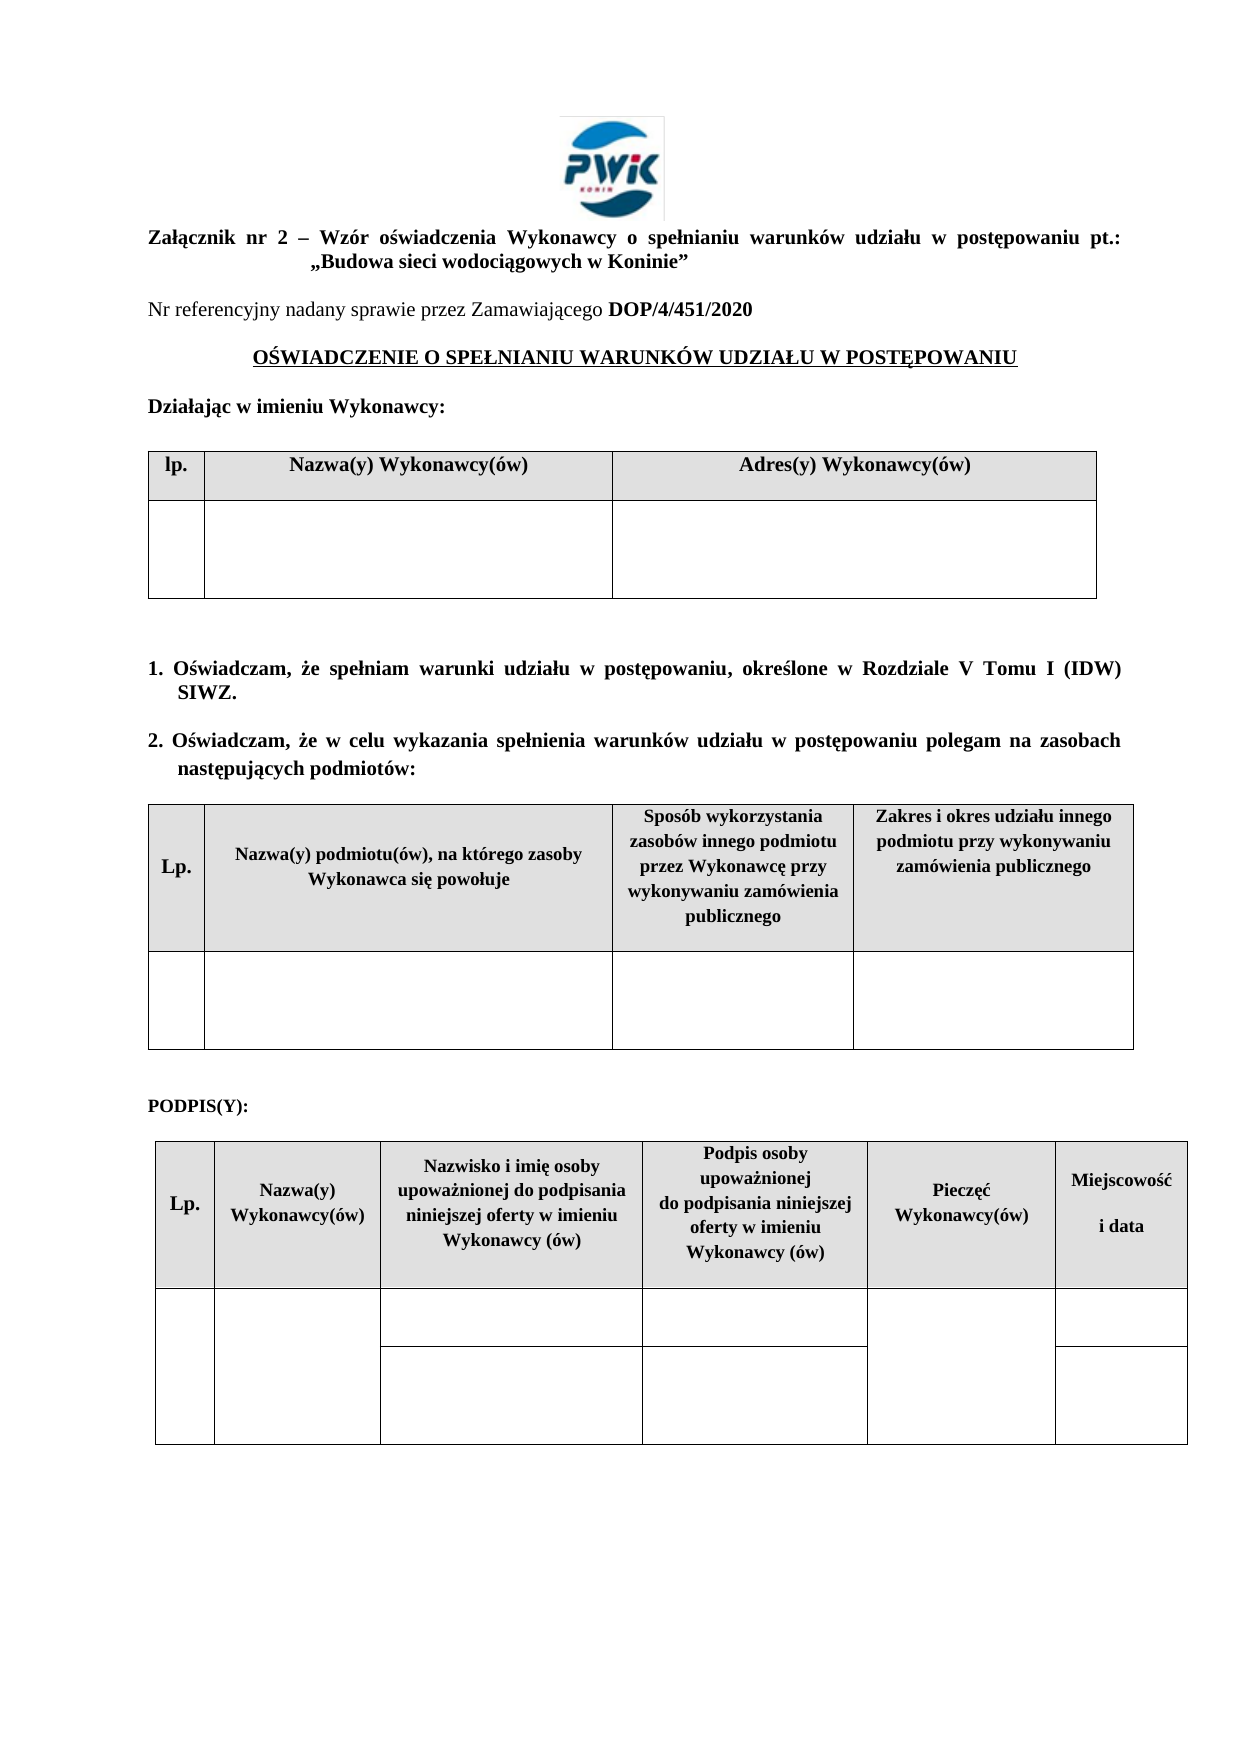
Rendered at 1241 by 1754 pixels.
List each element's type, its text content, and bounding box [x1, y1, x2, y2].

text Nr referencyjny nadany sprawie przez Zamawiającego DOP/4/451/2020 [148, 297, 1122, 321]
table_cell [149, 501, 204, 598]
text PODPIS(Y): [148, 1095, 1122, 1117]
table_header Podpis osoby upoważnionej do podpisania niniejszej oferty w imieniu Wykonawcy (ów) [643, 1142, 867, 1287]
table_cell [1056, 1289, 1187, 1346]
table_cell [613, 501, 1096, 598]
text Działając w imieniu Wykonawcy: [148, 394, 1122, 418]
table_header Nazwa(y) Wykonawcy(ów) [205, 452, 612, 500]
table_header Lp. [156, 1142, 214, 1287]
table_cell [613, 952, 853, 1049]
table_header Nazwa(y) podmiotu(ów), na którego zasoby Wykonawca się powołuje [205, 805, 612, 951]
table_cell [1056, 1347, 1187, 1443]
table_header Zakres i okres udziału innego podmiotu przy wykonywaniu zamówienia publicznego [854, 805, 1133, 951]
table_cell [205, 952, 612, 1049]
table_header Nazwa(y) Wykonawcy(ów) [215, 1142, 380, 1287]
text 1. Oświadczam, że spełniam warunki udziału w postępowaniu, określone w Rozdziale V Tomu I (IDW) SIWZ. [148, 656, 1122, 704]
text Załącznik nr 2 – Wzór oświadczenia Wykonawcy o spełnianiu warunków udziału w postępowaniu pt.: „Budowa sieci wodociągowych w Koninie” [148, 224, 1122, 273]
table_cell [643, 1347, 867, 1443]
table_header Sposób wykorzystania zasobów innego podmiotu przez Wykonawcę przy wykonywaniu zamówienia publicznego [613, 805, 853, 951]
table_header Nazwisko i imię osoby upoważnionej do podpisania niniejszej oferty w imieniu Wykonawcy (ów) [381, 1142, 642, 1287]
table_cell [868, 1289, 1055, 1443]
table_header Miejscowość i data [1056, 1142, 1187, 1287]
text OŚWIADCZENIE O SPEŁNIANIU WARUNKÓW UDZIAŁU W POSTĘPOWANIU [148, 345, 1122, 369]
table_cell [381, 1289, 642, 1346]
table_cell [156, 1289, 214, 1443]
table_cell [205, 501, 612, 598]
table_cell [149, 952, 204, 1049]
table_cell [215, 1289, 380, 1443]
table_header Adres(y) Wykonawcy(ów) [613, 452, 1096, 500]
table_cell [854, 952, 1133, 1049]
picture [559, 116, 666, 221]
table_header lp. [149, 452, 204, 500]
table_header Pieczęć Wykonawcy(ów) [868, 1142, 1055, 1287]
text 2. Oświadczam, że w celu wykazania spełnienia warunków udziału w postępowaniu polegam na zasobach następujących podmiotów: [148, 728, 1122, 780]
table_cell [643, 1289, 867, 1346]
table_cell [381, 1347, 642, 1443]
table_header Lp. [149, 805, 204, 951]
